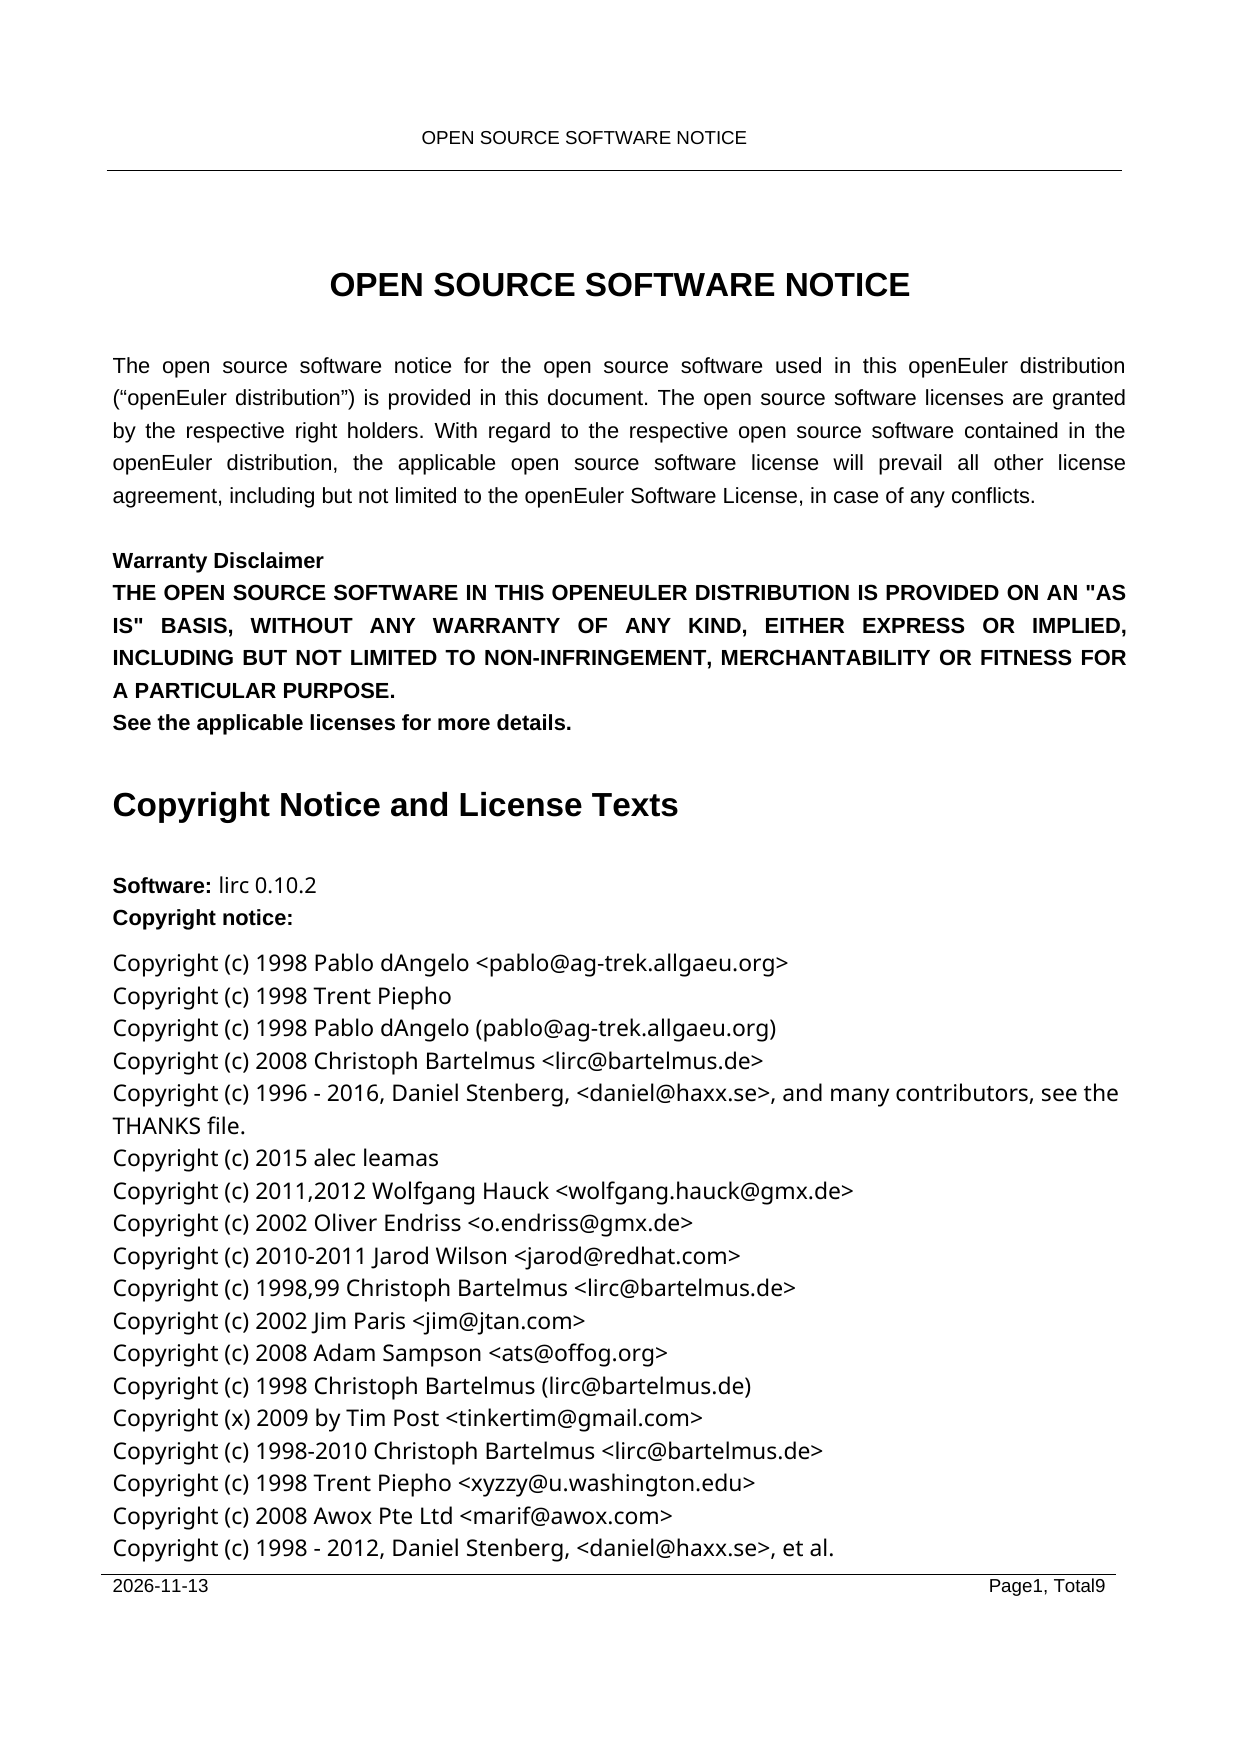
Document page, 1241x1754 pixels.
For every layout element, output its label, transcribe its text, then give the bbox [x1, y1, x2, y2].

text OPEN SOURCE SOFTWARE NOTICE [112, 251, 1128, 316]
text THE OPEN SOURCE SOFTWARE IN THIS OPENEULER DISTRIBUTION IS PROVIDED ON AN "AS IS" BASIS, WITHOUT ANY WARRANTY OF ANY KIND, EITHER EXPRESS OR IMPLIED, INCLUDING BUT NOT LIMITED TO NON-INFRINGEMENT, MERCHANTABILITY OR FITNESS FOR A PARTICULAR PURPOSE. See the applicable licenses for more details. [112, 576, 1128, 739]
text Copyright Notice and License Texts [112, 771, 1128, 836]
text Warranty Disclaimer [112, 544, 1128, 576]
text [112, 947, 1128, 1564]
title Software: lirc 0.10.2 [112, 869, 1128, 901]
text The open source software notice for the open source software used in this openEuler distribution (“openEuler distribution”) is provided in this document. The open source software licenses are granted by the respective right holders. With regard to the respective open source software contained in the openEuler distribution, the applicable open source software license will prevail all other license agreement, including but not limited to the openEuler Software License, in case of any conflicts. [112, 349, 1128, 511]
text Copyright notice: [112, 901, 1128, 934]
